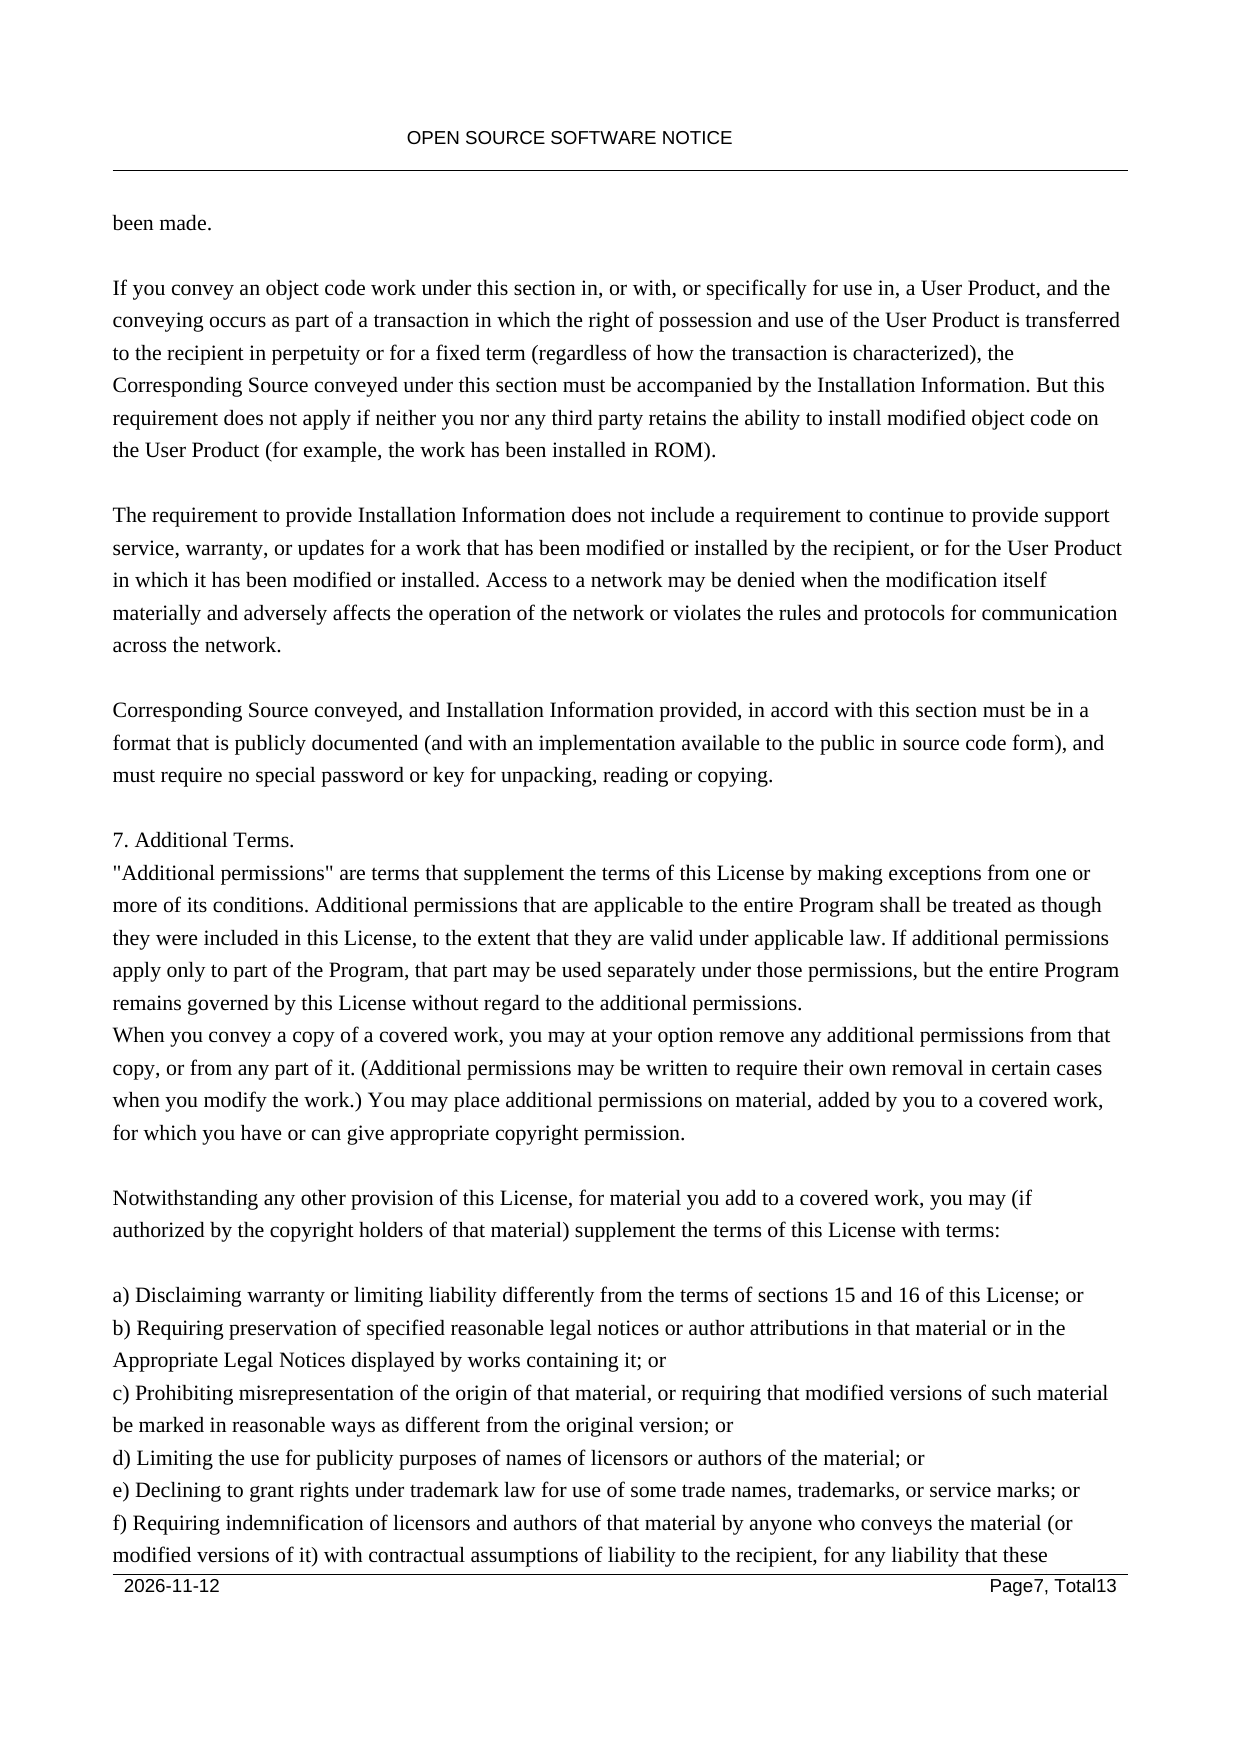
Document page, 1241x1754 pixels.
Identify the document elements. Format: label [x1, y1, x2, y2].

text [112, 206, 1128, 1571]
